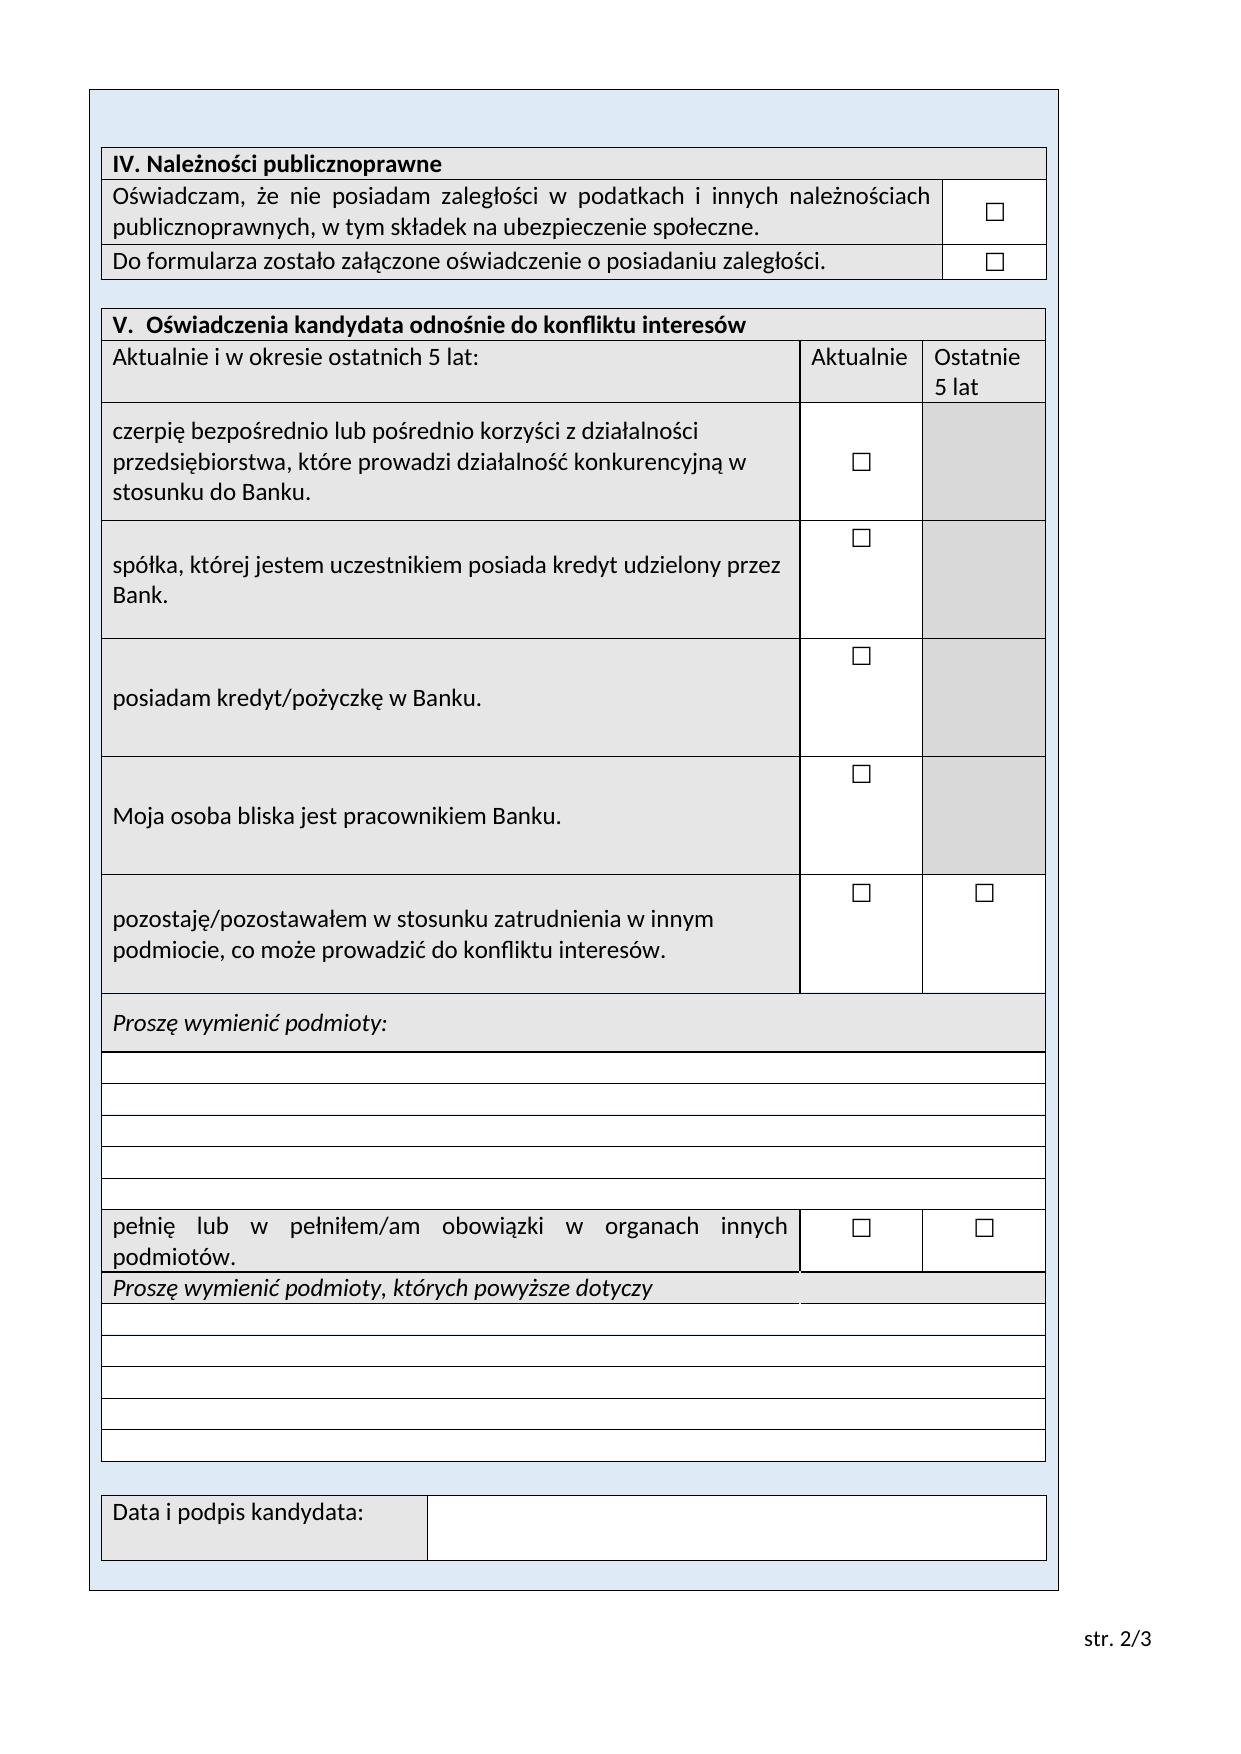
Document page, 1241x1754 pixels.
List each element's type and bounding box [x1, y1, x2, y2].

table_cell [90, 90, 1058, 1590]
